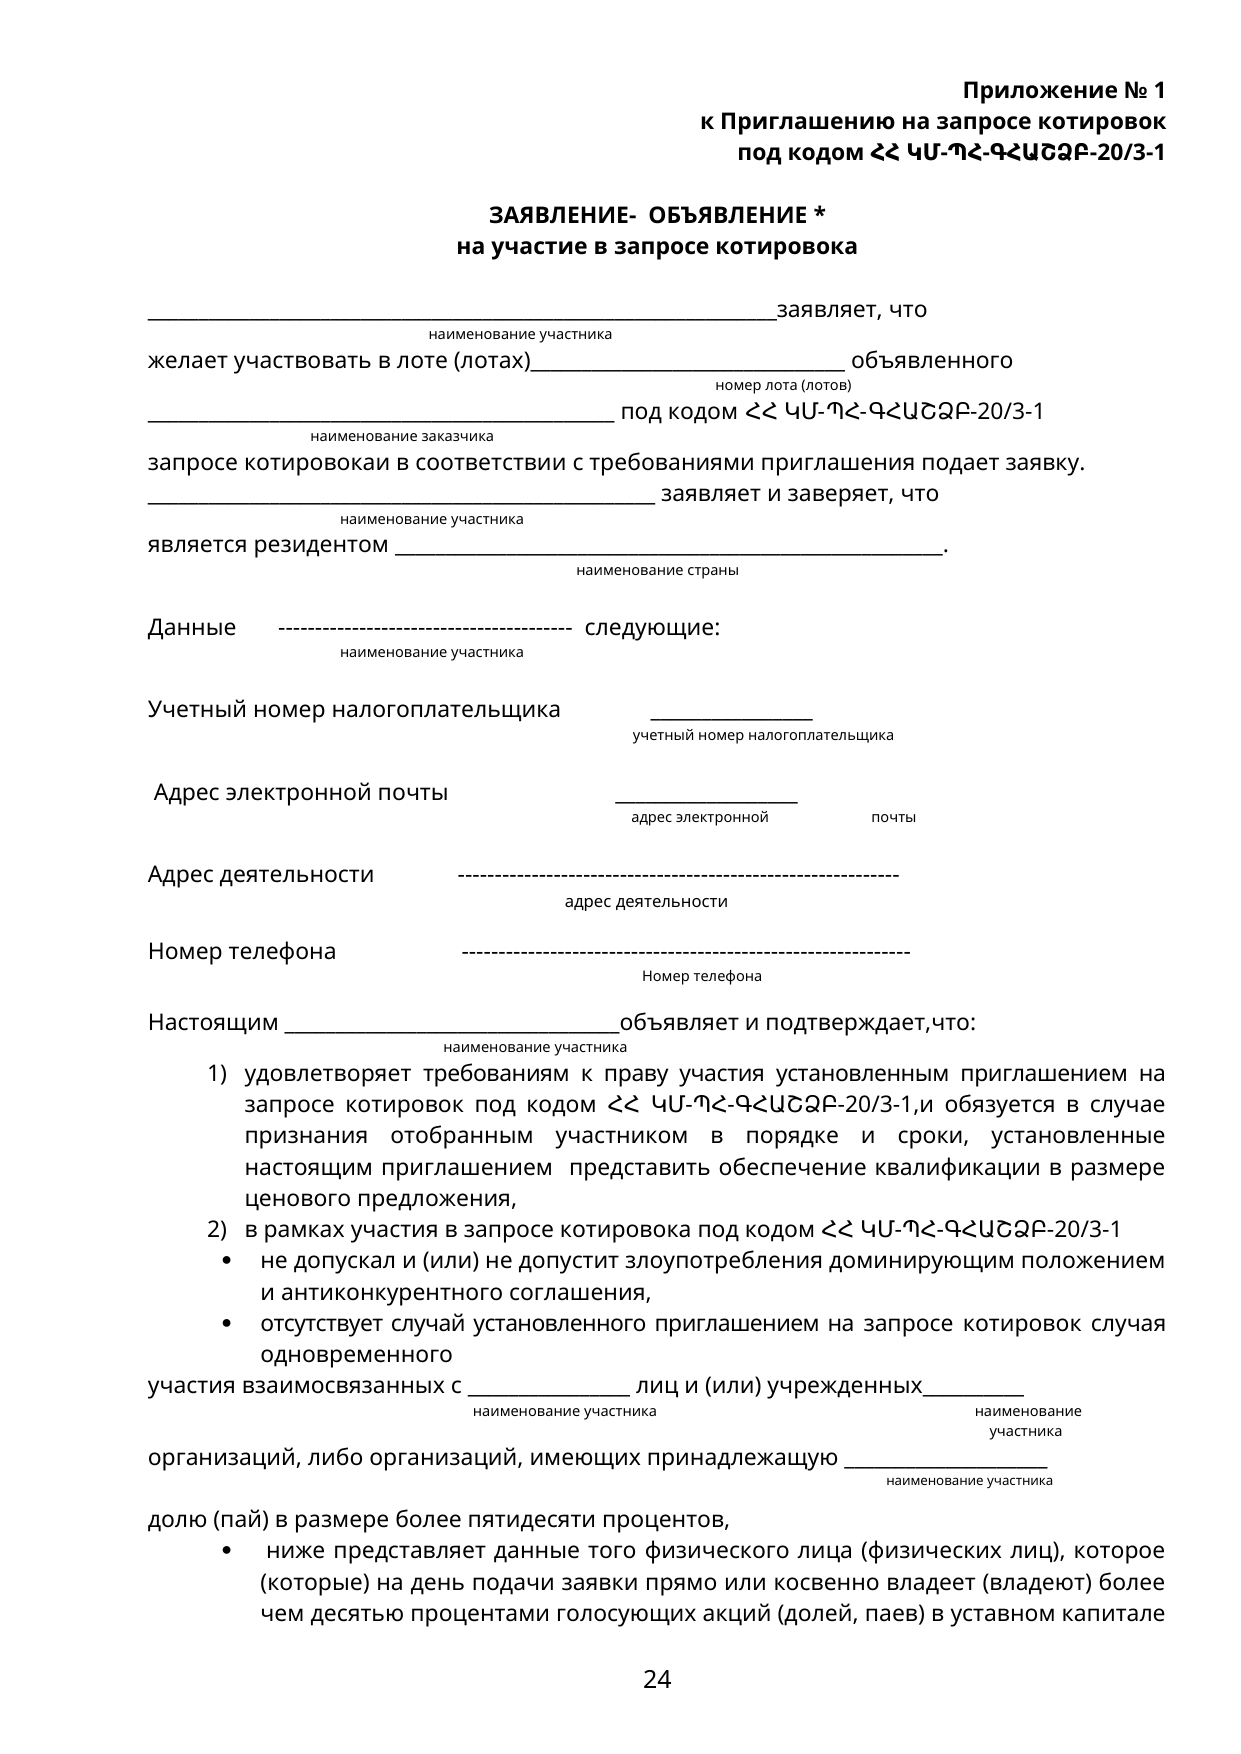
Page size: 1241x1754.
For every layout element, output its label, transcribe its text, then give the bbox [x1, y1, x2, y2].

list в рамках участия в запросе котировока под кодом ՀՀ ԿՄ-ՊՀ-ԳՀԱՇՁԲ-20/3-1 [207, 1213, 1166, 1244]
text наименование участника [428, 324, 1166, 344]
text наименование участника наименование [473, 1401, 1166, 1421]
text адрес электронной почты [502, 807, 1166, 827]
text участника [989, 1421, 1166, 1440]
text Адрес деятельности ------------------------------------------------------------ [148, 858, 1166, 889]
text наименование заказчика [310, 426, 1166, 446]
text к Приглашению на запросе котировок под кодом ՀՀ ԿՄ-ՊՀ-ԳՀԱՇՁԲ-20/3-1 [148, 105, 1166, 168]
text Учетный номер налогоплательщика ________________ [148, 693, 1166, 724]
text наименование участника [340, 508, 1166, 528]
text желает участвовать в лоте (лотах)_______________________________ объявленного [148, 344, 1166, 375]
text адрес деятельности [148, 889, 1166, 912]
text является резидентом ______________________________________________________. [148, 528, 1166, 560]
text Приложение № 1 [148, 74, 1166, 105]
text долю (пай) в размере более пятидесяти процентов, [148, 1503, 1166, 1534]
text Настоящим _________________________________объявляет и подтверждает,что: [148, 1006, 1166, 1037]
text наименование участника [340, 642, 1166, 662]
text наименование участника [886, 1472, 1166, 1503]
text ______________________________________________________________заявляет, что [148, 293, 1166, 324]
text Номер телефона [517, 966, 1166, 986]
text учетный номер налогоплательщика [576, 724, 1166, 744]
text участия взаимосвязанных с ________________ лиц и (или) учрежденных__________ [148, 1369, 1166, 1401]
text организаций, либо организаций, имеющих принадлежащую ____________________ [148, 1440, 1166, 1472]
text Данные ---------------------------------------- следующие: [148, 611, 1166, 642]
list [223, 1534, 1166, 1628]
text запросе котировокаи в соответствии с требованиями приглашения подает заявку. [148, 446, 1166, 477]
text Номер телефона ------------------------------------------------------------- [148, 935, 1166, 966]
text ______________________________________________ под кодом ՀՀ ԿՄ-ՊՀ-ԳՀԱՇՁԲ-20/3-1 [148, 395, 1166, 426]
text наименование страны [576, 560, 1166, 579]
text __________________________________________________ заявляет и заверяет, что [148, 477, 1166, 508]
list удовлетворяет требованиям к праву участия установленным приглашением на запросе котировок под кодом ՀՀ ԿՄ-ՊՀ-ԳՀԱՇՁԲ-20/3-1,и обязуется в случае признания отобранным участником в порядке и сроки, установленные настоящим приглашением представить обеспечение квалификации в размере ценового предложения, [207, 1057, 1166, 1213]
text наименование участника [443, 1037, 1166, 1057]
text ЗАЯВЛЕНИЕ- ОБЪЯВЛЕНИЕ * [148, 199, 1166, 230]
text номер лота (лотов) [606, 375, 1166, 395]
list отсутствует случай установленного приглашением на запросе котировок случая одновременного [223, 1307, 1166, 1369]
text Адрес электронной почты __________________ [148, 776, 1166, 807]
subtitle на участие в запросе котировока [148, 230, 1166, 261]
list не допускал и (или) не допустит злоупотребления доминирующим положением и антиконкурентного соглашения, [223, 1244, 1166, 1307]
